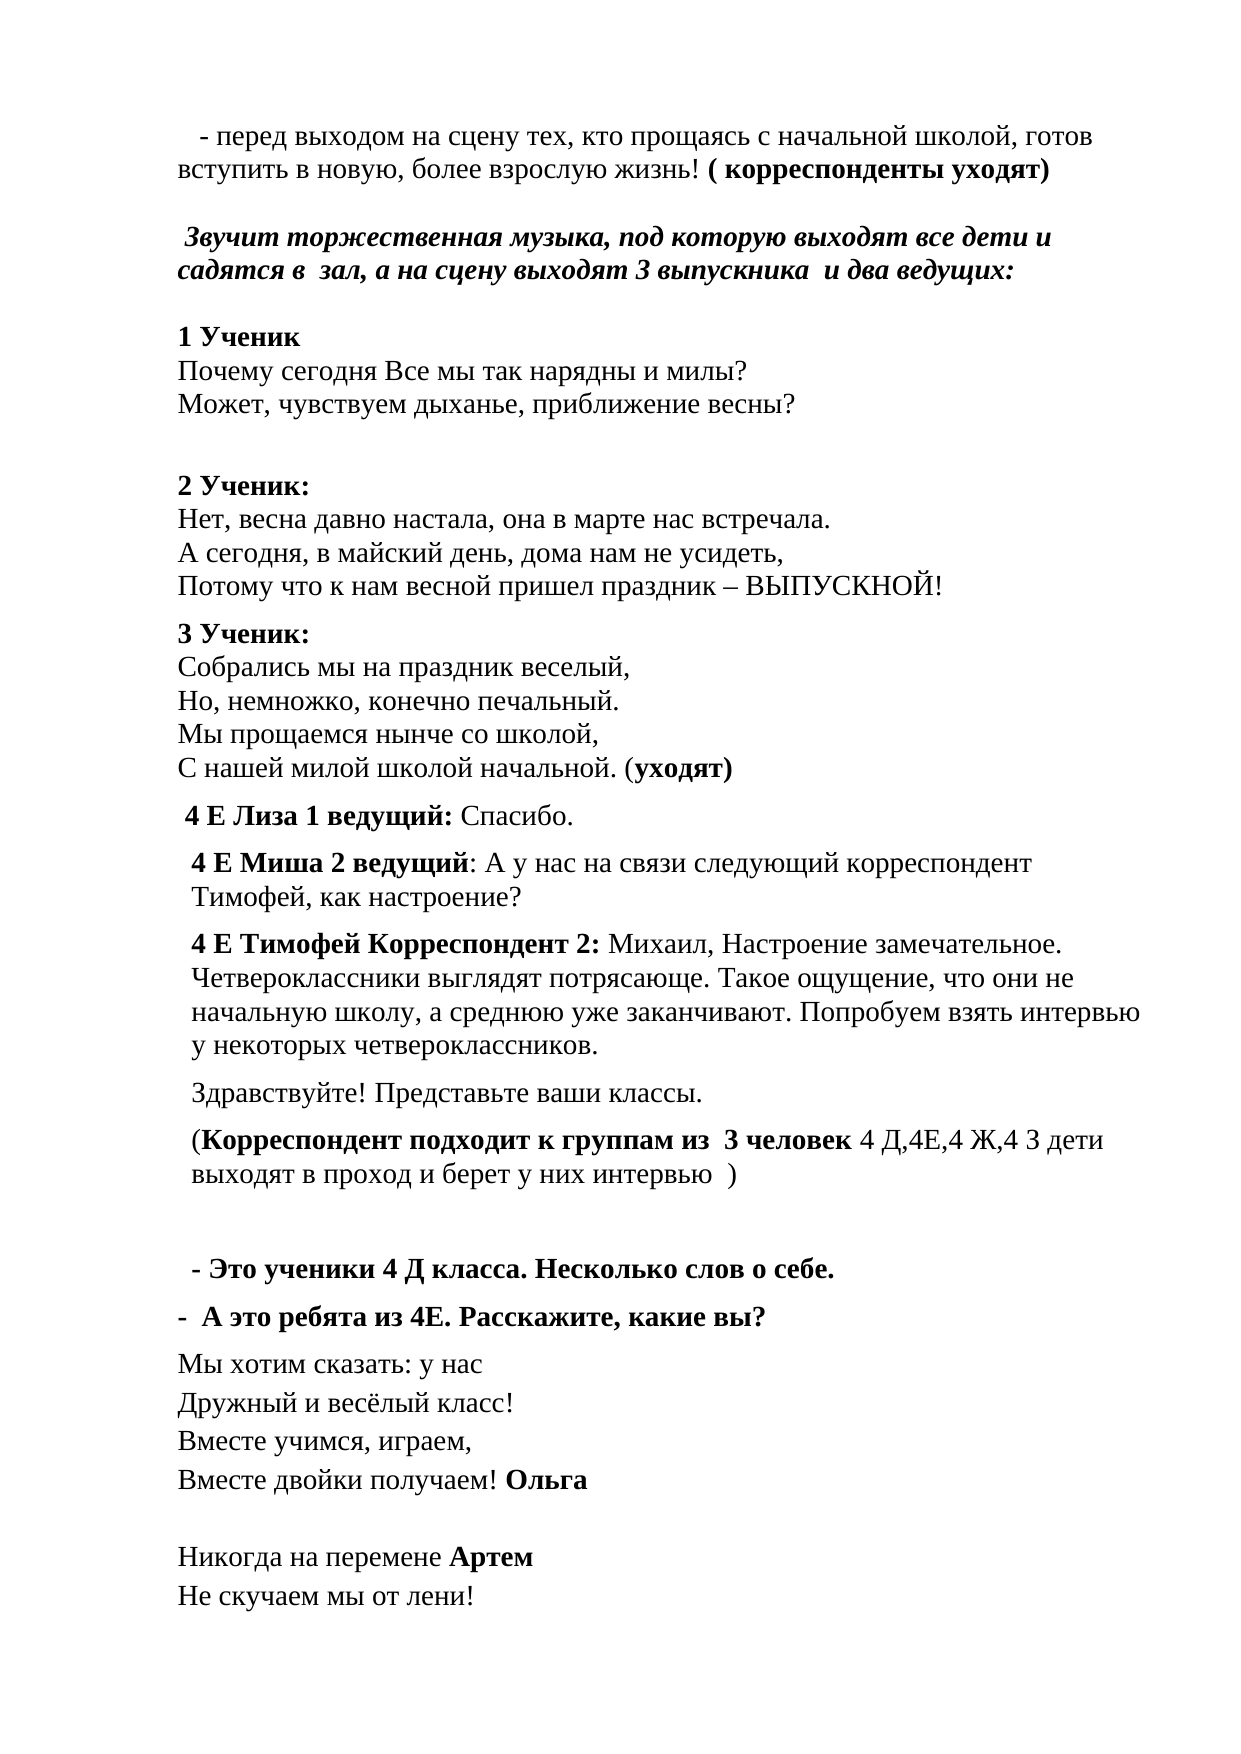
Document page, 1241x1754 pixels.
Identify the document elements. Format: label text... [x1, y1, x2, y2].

text Вместе двойки получаем! Ольга [177, 1462, 1152, 1496]
text 2 Ученик: [177, 468, 1152, 501]
text Дружный и весёлый класс! [177, 1385, 1152, 1418]
text 4 Е Миша 2 ведущий: А у нас на связи следующий корреспондент Тимофей, как настроение? [191, 846, 1152, 913]
text 4 Е Лиза 1 ведущий: Спасибо. [177, 798, 1152, 831]
text Нет, весна давно настала, она в марте нас встречала. А сегодня, в майский день, дома нам не усидеть, Потому что к нам весной пришел праздник – ВЫПУСКНОЙ! [177, 501, 1152, 602]
text Вместе учимся, играем, [177, 1423, 1152, 1457]
text Собрались мы на праздник веселый, Но, немножко, конечно печальный. Мы прощаемся нынче со школой, С нашей милой школой начальной. (уходят) [177, 649, 1152, 784]
text 1 Ученик [177, 319, 1152, 353]
text (Корреспондент подходит к группам из 3 человек 4 Д,4Е,4 Ж,4 З дети выходят в проход и берет у них интервью ) [191, 1122, 1152, 1189]
text Мы хотим сказать: у нас [177, 1346, 1152, 1380]
text - перед выходом на сцену тех, кто прощаясь с начальной школой, готов вступить в новую, более взрослую жизнь! ( корреспонденты уходят) [177, 118, 1152, 185]
text - Это ученики 4 Д класса. Несколько слов о себе. [191, 1251, 1152, 1285]
text Почему сегодня Все мы так нарядны и милы? Может, чувствуем дыханье, приближение весны? [177, 353, 1152, 420]
text Звучит торжественная музыка, под которую выходят все дети и садятся в зал, а на сцену выходят 3 выпускника и два ведущих: [177, 219, 1152, 286]
text Не скучаем мы от лени! [177, 1578, 1152, 1611]
text 4 Е Тимофей Корреспондент 2: Михаил, Настроение замечательное. Четвероклассники выглядят потрясающе. Такое ощущение, что они не начальную школу, а среднюю уже заканчивают. Попробуем взять интервью у некоторых четвероклассников. [191, 927, 1152, 1061]
text Здравствуйте! Представьте ваши классы. [191, 1075, 1152, 1108]
text - А это ребята из 4Е. Расскажите, какие вы? [177, 1299, 1152, 1332]
text 3 Ученик: [177, 616, 1152, 649]
text Никогда на перемене Артем [177, 1539, 1152, 1573]
